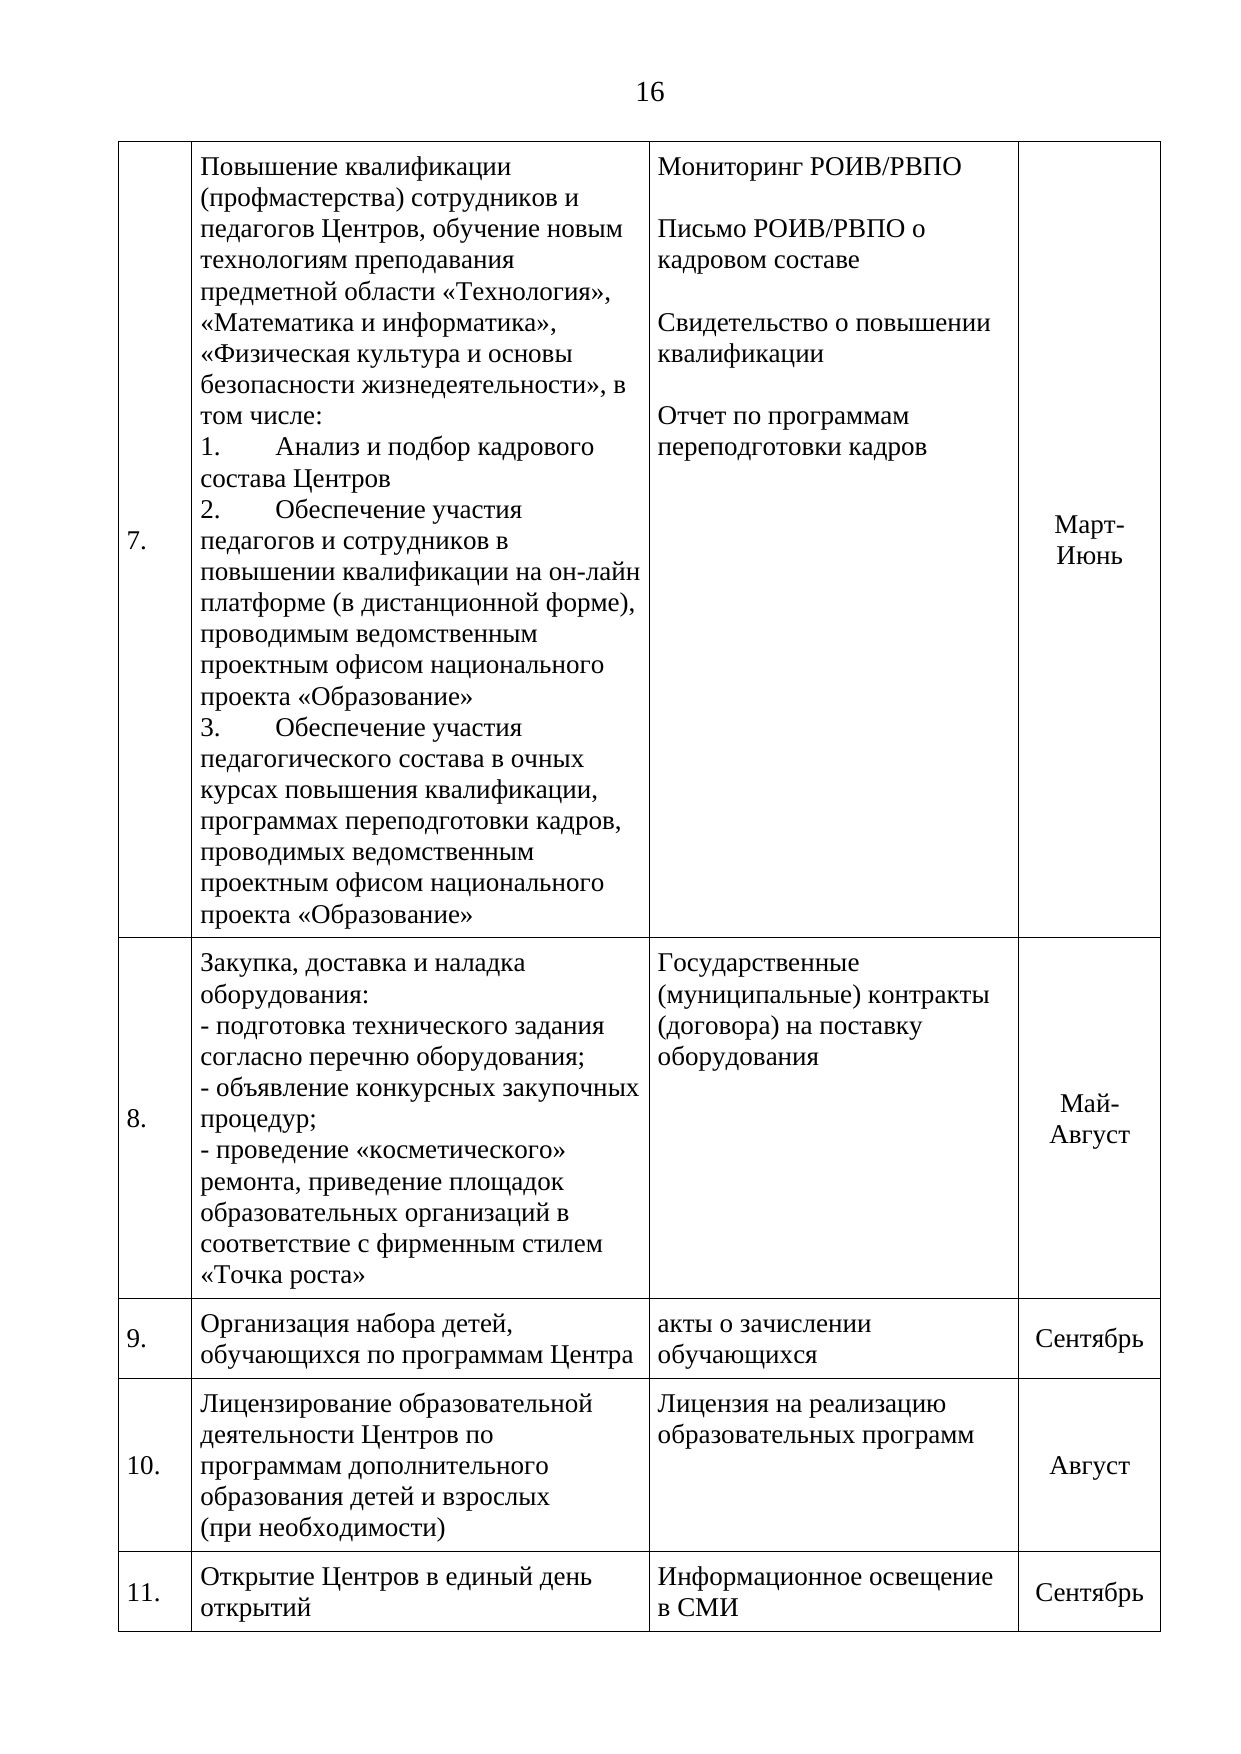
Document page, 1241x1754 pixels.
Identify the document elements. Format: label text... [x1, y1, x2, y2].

table_cell Информационное освещение в СМИ [650, 1552, 1018, 1631]
table_cell Сентябрь [1019, 1552, 1160, 1631]
table_cell Август [1019, 1379, 1160, 1551]
table_cell Повышение квалификации (профмастерства) сотрудников и педагогов Центров, обучение новым технологиям преподавания предметной области «Технология», «Математика и информатика», «Физическая культура и основы безопасности жизнедеятельности», в том числе: Анализ и подбор кадрового состава Центров Обеспечение участия педагогов и сотрудников в повышении квалификации на он-лайн платформе (в дистанционной форме), проводимым ведомственным проектным офисом национального проекта «Образование» Обеспечение участия педагогического состава в очных курсах повышения квалификации, программах переподготовки кадров, проводимых ведомственным проектным офисом национального проекта «Образование» [192, 142, 649, 937]
table_cell Организация набора детей, обучающихся по программам Центра [192, 1299, 649, 1377]
table_cell Лицензирование образовательной деятельности Центров по программам дополнительного образования детей и взрослых (при необходимости) [192, 1379, 649, 1551]
table_cell акты о зачислении обучающихся [650, 1299, 1018, 1377]
table_cell [119, 1379, 191, 1551]
table_cell [119, 1552, 191, 1631]
table_cell [119, 142, 191, 937]
table_cell Март-Июнь [1019, 142, 1160, 937]
table_cell Мониторинг РОИВ/РВПО Письмо РОИВ/РВПО о кадровом составе Свидетельство о повышении квалификации Отчет по программам переподготовки кадров [650, 142, 1018, 937]
table_cell Закупка, доставка и наладка оборудования: - подготовка технического задания согласно перечню оборудования; - объявление конкурсных закупочных процедур; - проведение «косметического» ремонта, приведение площадок образовательных организаций в соответствие с фирменным стилем «Точка роста» [192, 938, 649, 1297]
table_cell [119, 938, 191, 1297]
table_cell Открытие Центров в единый день открытий [192, 1552, 649, 1631]
table_cell Государственные (муниципальные) контракты (договора) на поставку оборудования [650, 938, 1018, 1297]
table_cell [119, 1299, 191, 1377]
table_cell Сентябрь [1019, 1299, 1160, 1377]
table_cell Лицензия на реализацию образовательных программ [650, 1379, 1018, 1551]
table_cell Май-Август [1019, 938, 1160, 1297]
